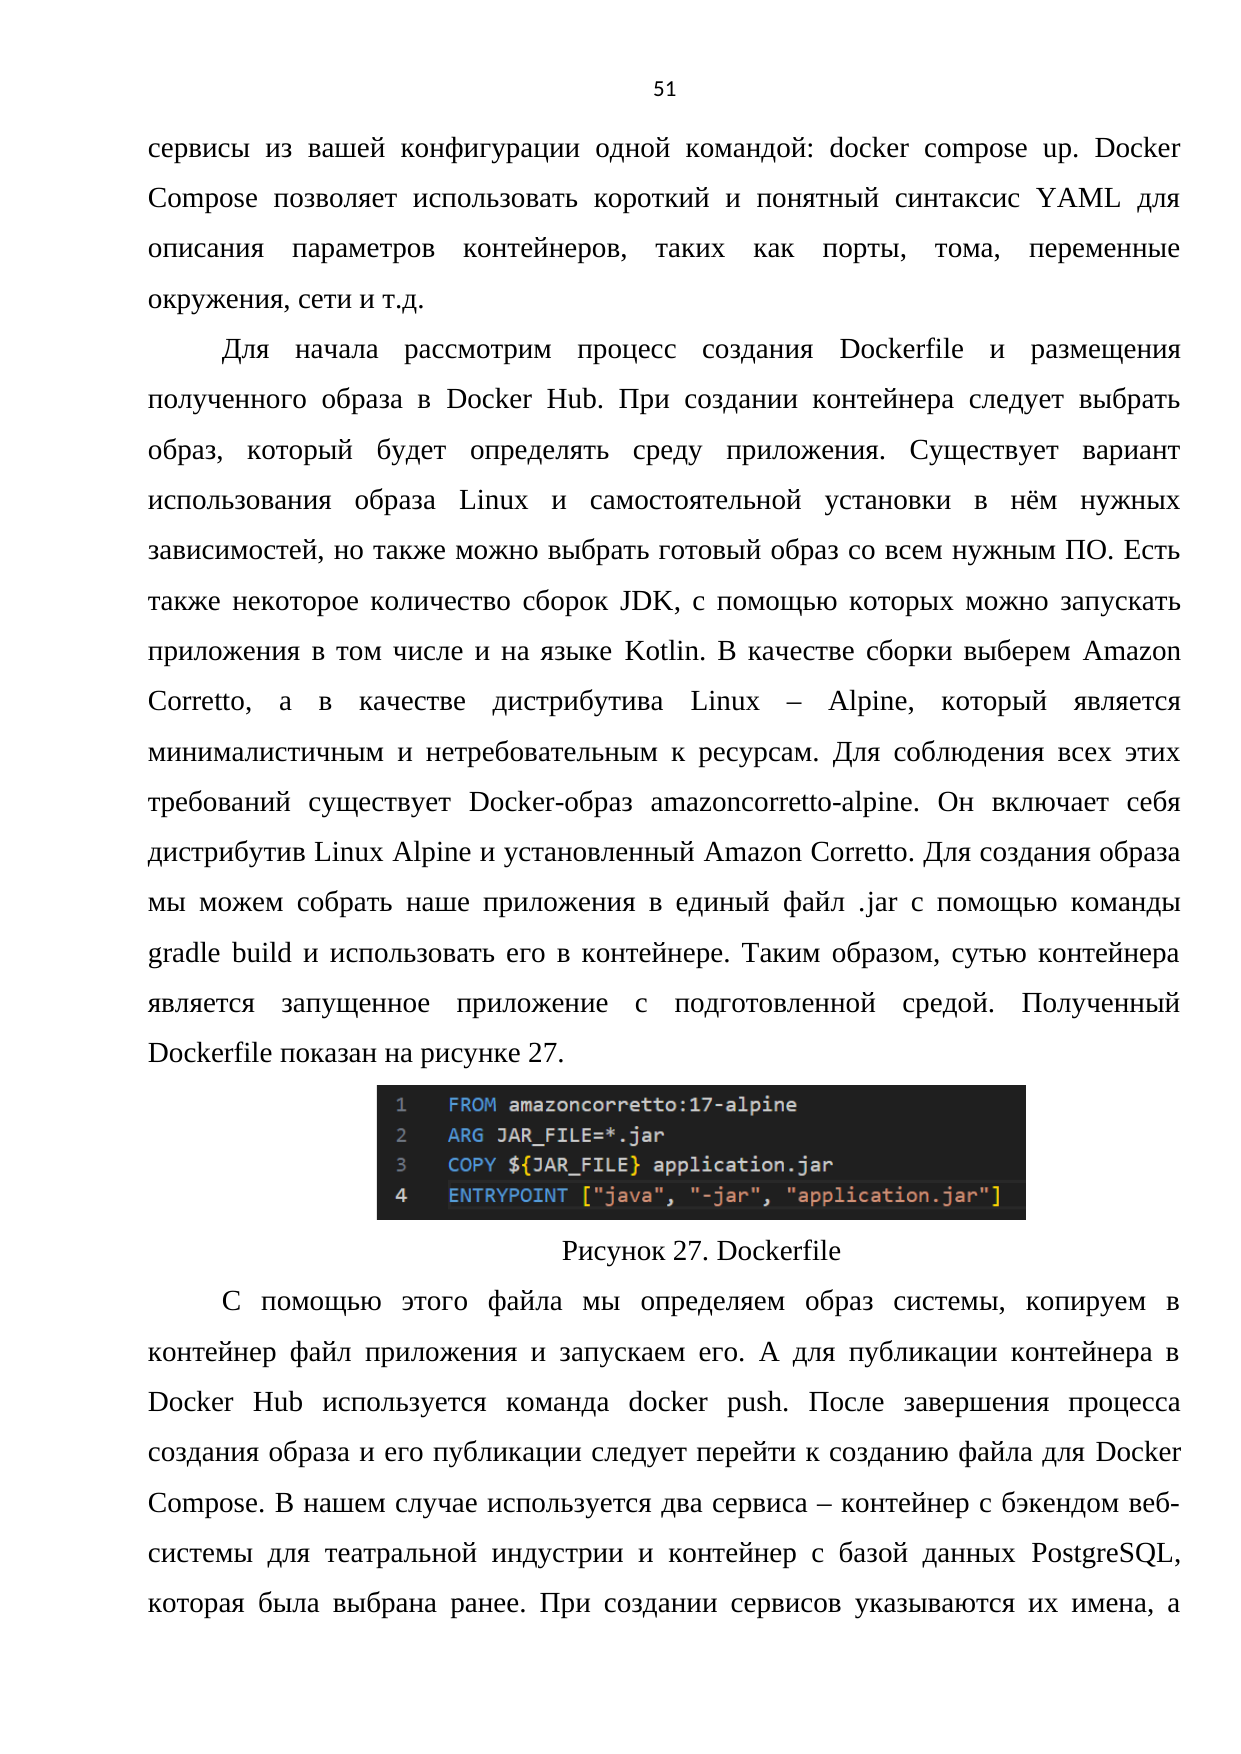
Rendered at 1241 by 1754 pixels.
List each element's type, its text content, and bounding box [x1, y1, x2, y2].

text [148, 1283, 1181, 1619]
text Рисунок 27. Dockerfile [148, 1233, 1181, 1267]
picture [376, 1085, 1026, 1220]
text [148, 130, 1181, 314]
text Для начала рассмотрим процесс создания Dockerfile и размещения полученного образа в Docker Hub. При создании контейнера следует выбрать образ, который будет определять среду приложения. Существует вариант использования образа Linux и самостоятельной установки в нём нужных зависимостей, но также можно выбрать готовый образ со всем нужным ПО. Есть также некоторое количество сборок JDK, с помощью которых можно запускать приложения в том числе и на языке Kotlin. В качестве сборки выберем Amazon Corretto, а в качестве дистрибутива Linux – Alpine, который является минималистичным и нетребовательным к ресурсам. Для соблюдения всех этих требований существует Docker-образ amazoncorretto-alpine. Он включает себя дистрибутив Linux Alpine и установленный Amazon Corretto. Для создания образа мы можем собрать наше приложения в единый файл .jar с помощью команды gradle build и использовать его в контейнере. Таким образом, сутью контейнера является запущенное приложение с подготовленной средой. Полученный Dockerfile показан на рисунке 27. [148, 331, 1181, 1069]
